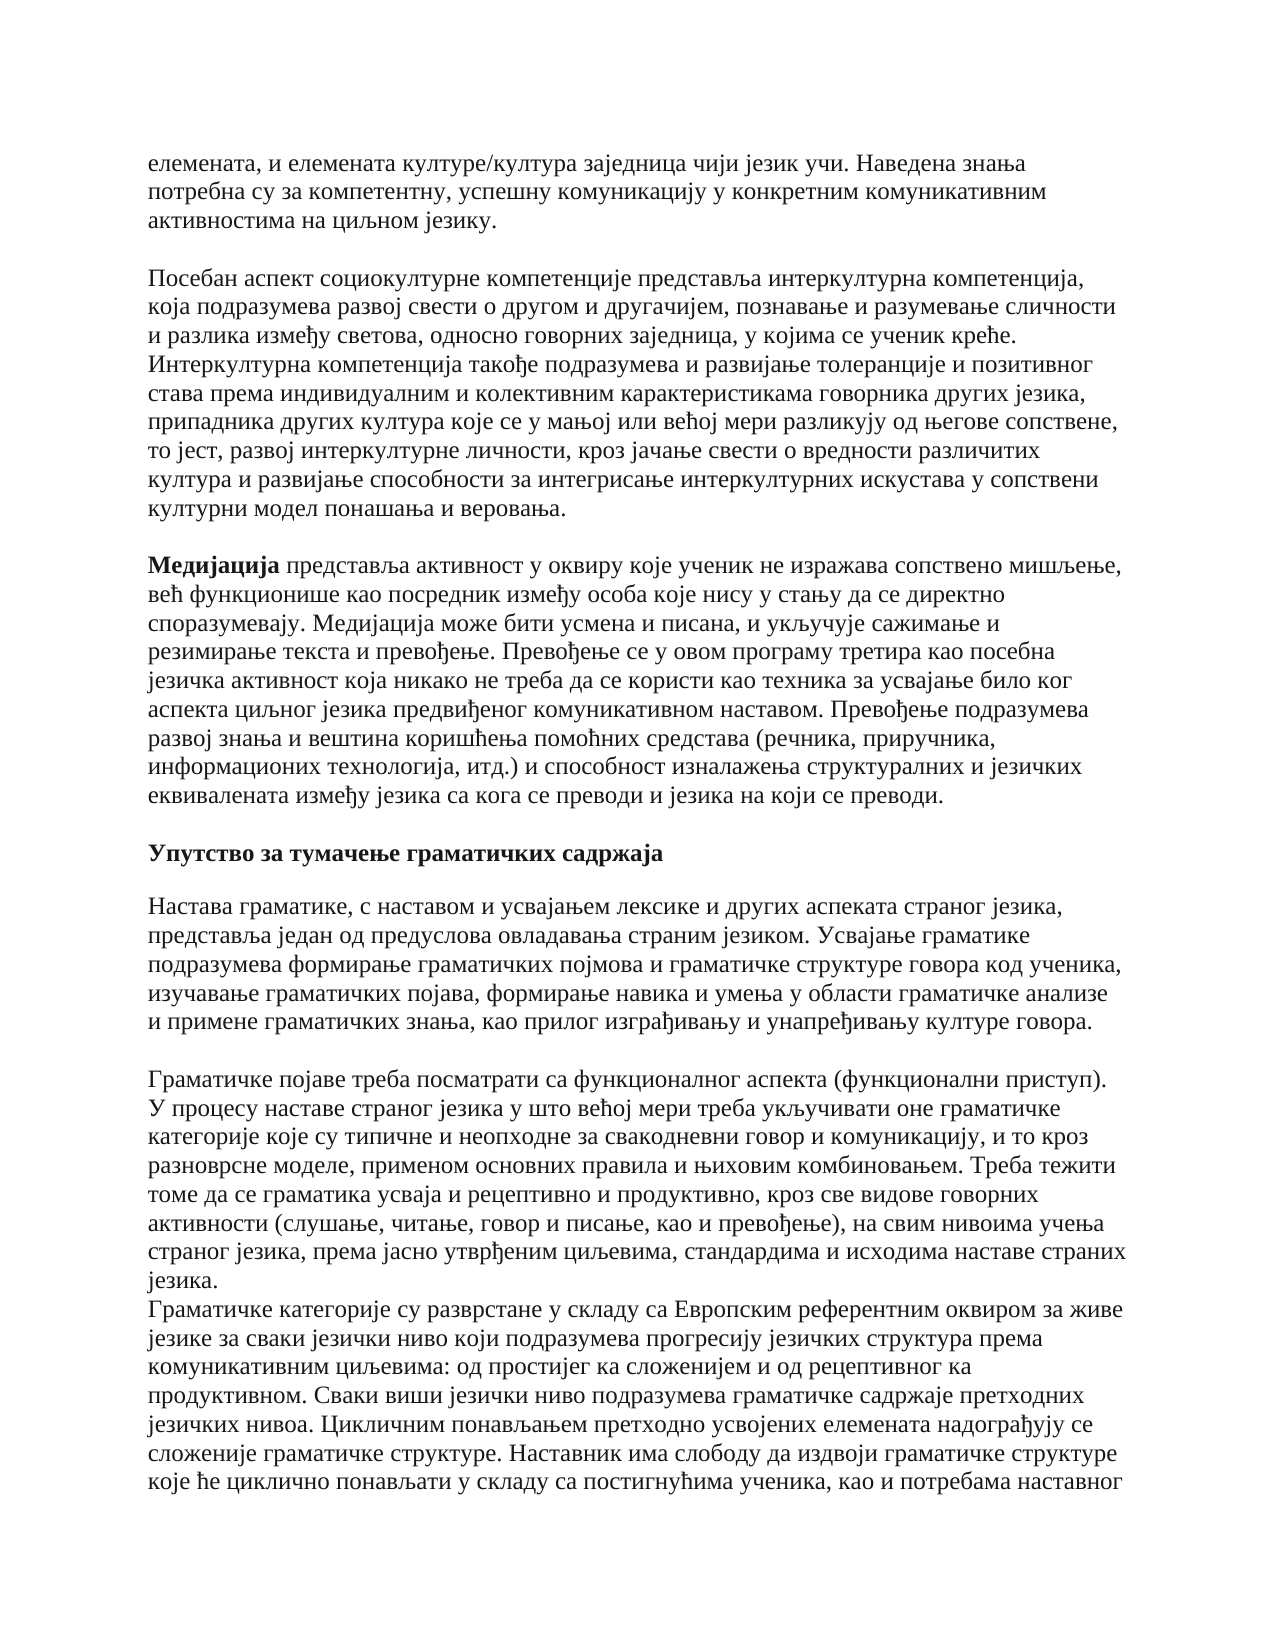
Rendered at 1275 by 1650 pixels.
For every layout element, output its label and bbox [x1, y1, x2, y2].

text [148, 148, 1127, 866]
text [148, 891, 1127, 1495]
